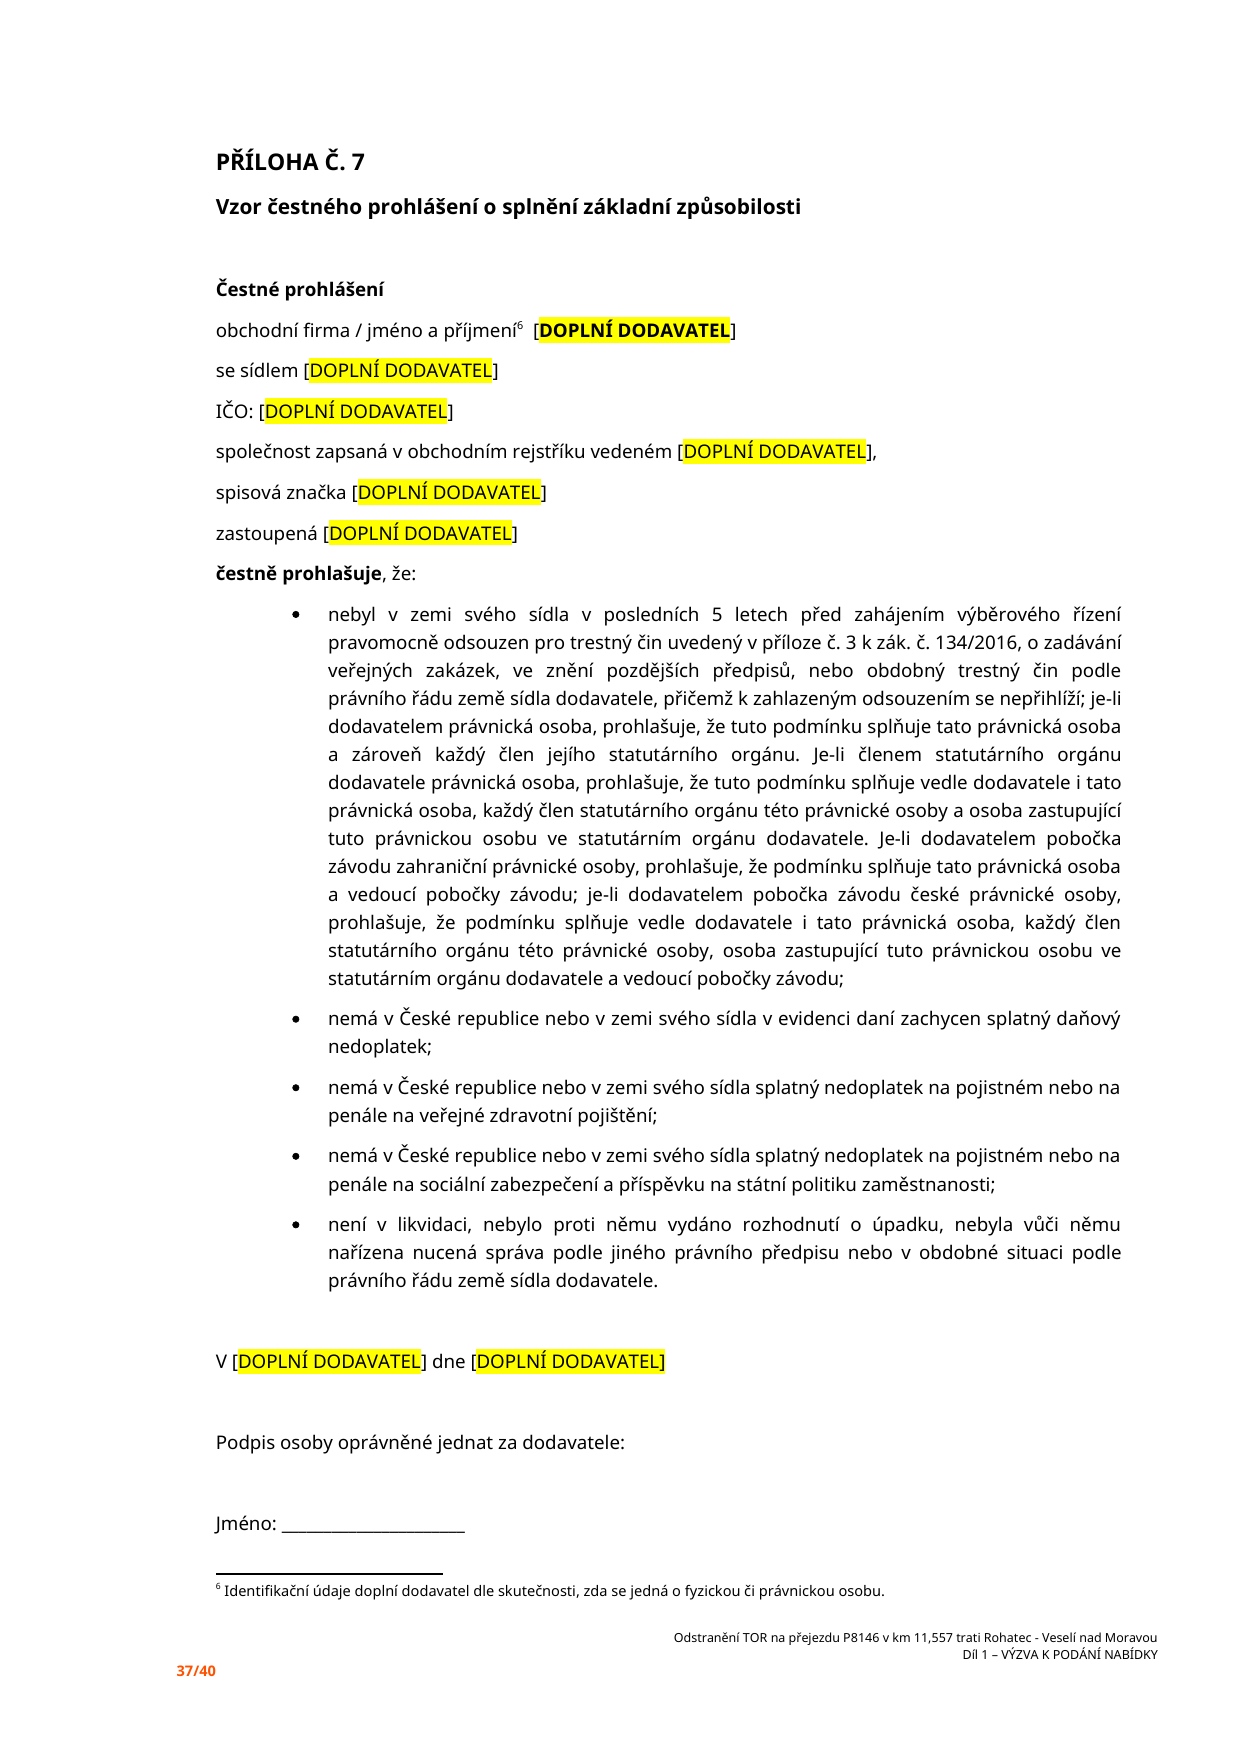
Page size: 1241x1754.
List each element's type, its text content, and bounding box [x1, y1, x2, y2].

text V [DOPLNÍ DODAVATEL] dne [DOPLNÍ DODAVATEL] [216, 1348, 1122, 1374]
text zastoupená [DOPLNÍ DODAVATEL] [512, 520, 1122, 545]
text spisová značka [DOPLNÍ DODAVATEL] [541, 479, 1122, 505]
text obchodní firma / jméno a příjmení [DOPLNÍ DODAVATEL] [216, 317, 539, 343]
text čestně prohlašuje, že: [216, 560, 1122, 586]
text nemá v České republice nebo v zemi svého sídla v evidenci daní zachycen splatný daňový nedoplatek; [292, 1006, 1122, 1059]
text obchodní firma / jméno a příjmení [DOPLNÍ DODAVATEL] [730, 317, 1122, 343]
text IČO: [DOPLNÍ DODAVATEL] [447, 398, 1122, 424]
text nemá v České republice nebo v zemi svého sídla splatný nedoplatek na pojistném nebo na penále na sociální zabezpečení a příspěvku na státní politiku zaměstnanosti; [292, 1143, 1122, 1196]
text společnost zapsaná v obchodním rejstříku vedeném [DOPLNÍ DODAVATEL], [216, 439, 683, 464]
text nemá v České republice nebo v zemi svého sídla splatný nedoplatek na pojistném nebo na penále na veřejné zdravotní pojištění; [292, 1074, 1122, 1128]
text Jméno: ______________________ [216, 1511, 1122, 1536]
text Podpis osoby oprávněné jednat za dodavatele: [216, 1429, 1122, 1455]
text spisová značka [DOPLNÍ DODAVATEL] [216, 479, 358, 505]
text se sídlem [DOPLNÍ DODAVATEL] [492, 358, 1122, 383]
text není v likvidaci, nebylo proti němu vydáno rozhodnutí o úpadku, nebyla vůči němu nařízena nucená správa podle jiného právního předpisu nebo v obdobné situaci podle právního řádu země sídla dodavatele. [292, 1211, 1122, 1293]
text Příloha č. 7 [216, 146, 1122, 177]
text se sídlem [DOPLNÍ DODAVATEL] [216, 358, 309, 383]
text zastoupená [DOPLNÍ DODAVATEL] [216, 520, 329, 545]
text Vzor čestného prohlášení o splnění základní způsobilosti [216, 192, 1122, 221]
text nebyl v zemi svého sídla v posledních 5 letech před zahájením výběrového řízení pravomocně odsouzen pro trestný čin uvedený v příloze č. 3 k zák. č. 134/2016, o zadávání veřejných zakázek, ve znění pozdějších předpisů, nebo obdobný trestný čin podle právního řádu země sídla dodavatele, přičemž k zahlazeným odsouzením se nepřihlíží; je-li dodavatelem právnická osoba, prohlašuje, že tuto podmínku splňuje tato právnická osoba a zároveň každý člen jejího statutárního orgánu. Je-li členem statutárního orgánu dodavatele právnická osoba, prohlašuje, že tuto podmínku splňuje vedle dodavatele i tato právnická osoba, každý člen statutárního orgánu této právnické osoby a osoba zastupující tuto právnickou osobu ve statutárním orgánu dodavatele. Je-li dodavatelem pobočka závodu zahraniční právnické osoby, prohlašuje, že podmínku splňuje tato právnická osoba a vedoucí pobočky závodu; je-li dodavatelem pobočka závodu české právnické osoby, prohlašuje, že podmínku splňuje vedle dodavatele i tato právnická osoba, každý člen statutárního orgánu této právnické osoby, osoba zastupující tuto právnickou osobu ve statutárním orgánu dodavatele a vedoucí pobočky závodu; [292, 601, 1122, 991]
text společnost zapsaná v obchodním rejstříku vedeném [DOPLNÍ DODAVATEL], [866, 439, 1122, 464]
text Čestné prohlášení [216, 277, 1122, 302]
